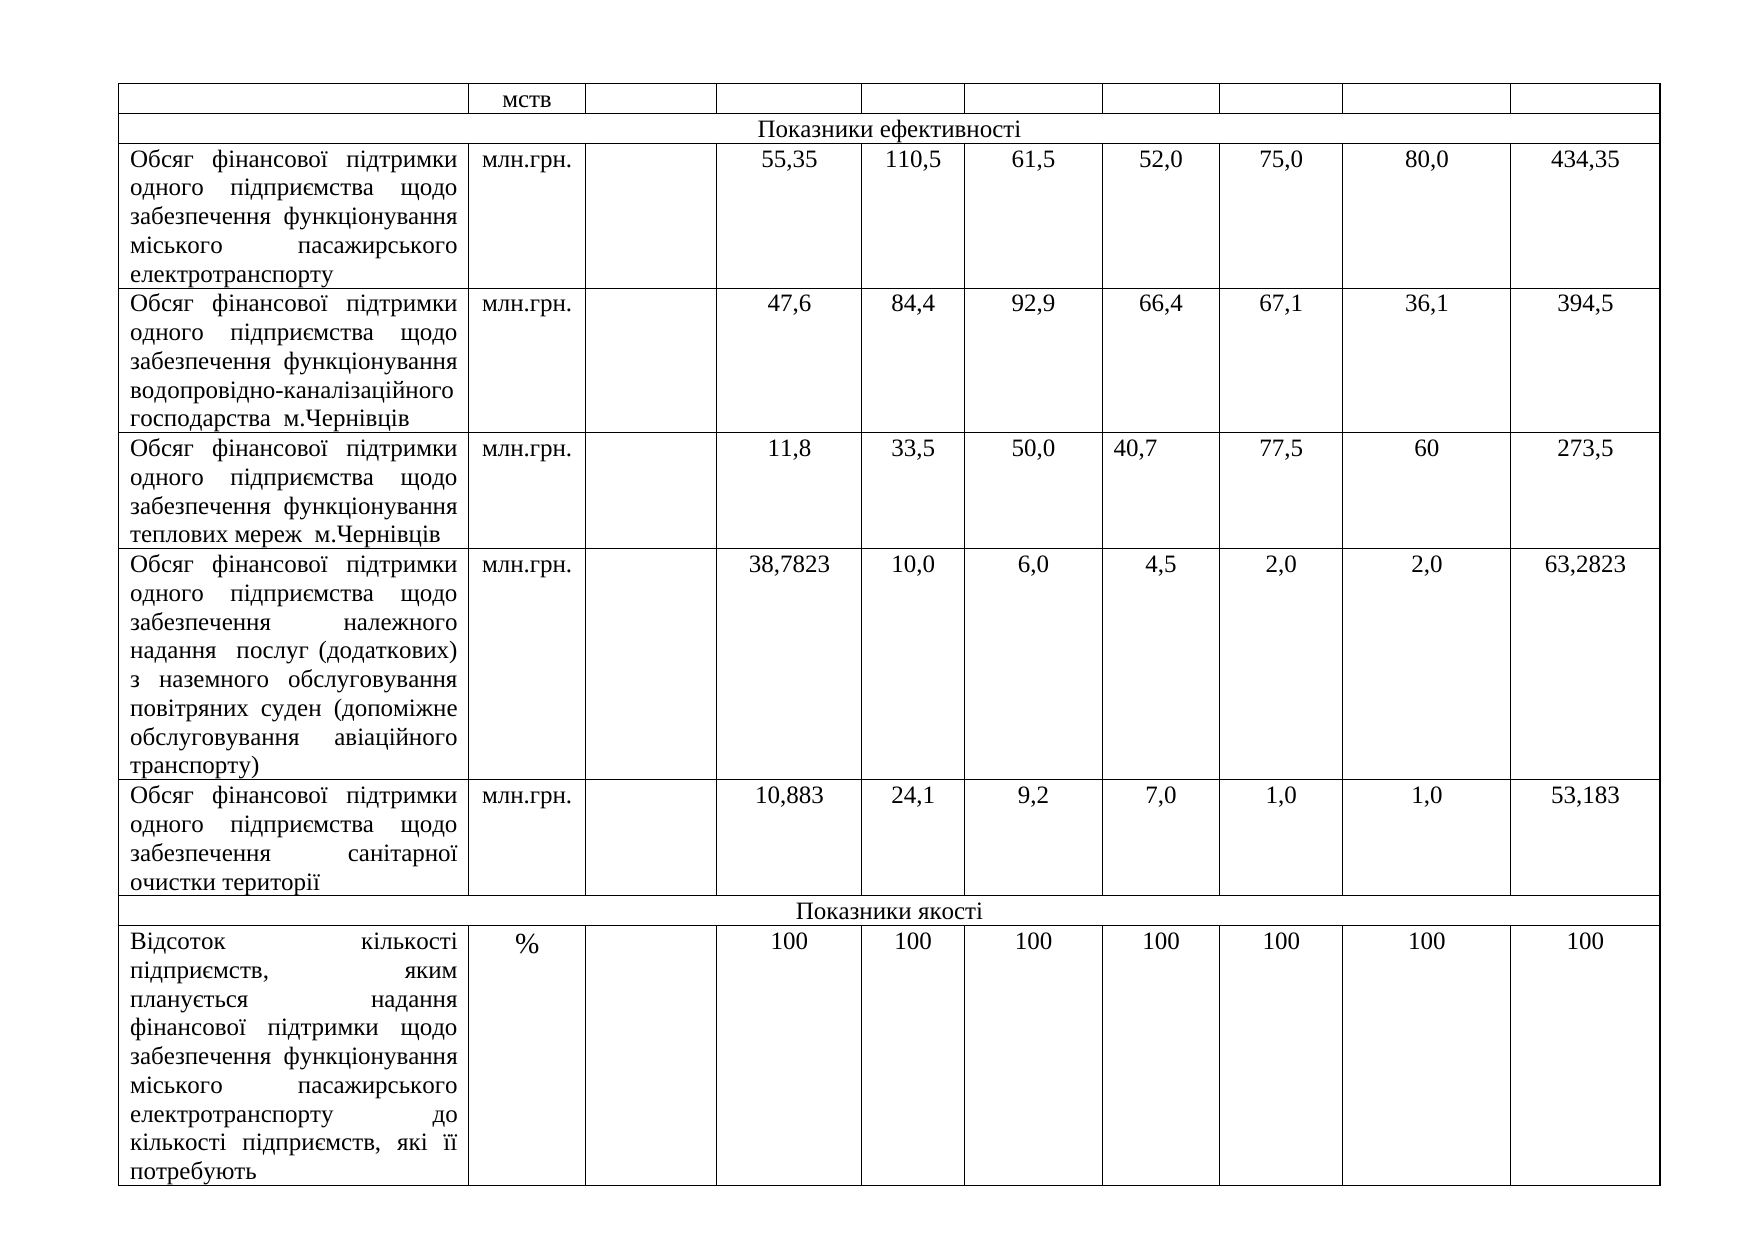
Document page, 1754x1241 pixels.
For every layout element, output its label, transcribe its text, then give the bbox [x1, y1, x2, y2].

table_cell 1 [1103, 84, 1219, 113]
table_cell 75,0 [1220, 144, 1342, 287]
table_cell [119, 84, 468, 113]
table_cell 273,5 [1511, 433, 1659, 548]
table_cell 1 [586, 84, 716, 113]
table_cell 33,5 [862, 433, 964, 548]
table_cell 63,2823 [1511, 549, 1659, 779]
table_cell 52,0 [1103, 144, 1219, 287]
table_cell 100 [965, 926, 1102, 1185]
table_cell 434,35 [1511, 144, 1659, 287]
table_cell млн.грн. [469, 289, 585, 432]
table_cell 1 [1343, 84, 1510, 113]
table_cell % [469, 926, 585, 1185]
table_cell 2,0 [1343, 549, 1510, 779]
table_cell 67,1 [1220, 289, 1342, 432]
table_cell 38,7823 [717, 549, 861, 779]
table_cell 1 [862, 84, 964, 113]
table_cell 100 [1103, 926, 1219, 1185]
table_cell 11,8 [717, 433, 861, 548]
table_cell 60 [1343, 433, 1510, 548]
table_cell [586, 144, 716, 287]
table_cell Обсяг фінансової підтримки одного підприємства щодо забезпечення функціонування теплових мереж м.Чернівців [119, 433, 468, 548]
table_cell 1,0 [1343, 780, 1510, 895]
table_cell 80,0 [1343, 144, 1510, 287]
table_cell Показники ефективності [119, 114, 1659, 143]
table_cell 10,0 [862, 549, 964, 779]
table_cell 2,0 [1220, 549, 1342, 779]
table_cell млн.грн. [469, 780, 585, 895]
table_cell [586, 926, 716, 1185]
table_cell К-сть підприє-мств [469, 84, 585, 113]
table_cell Відсоток кількості підприємств, яким планується надання фінансової підтримки щодо забезпечення функціонування міського пасажирського електротранспорту до кількості підприємств, які її потребують [119, 926, 468, 1185]
table_cell 53,183 [1511, 780, 1659, 895]
table_cell 100 [717, 926, 861, 1185]
table_cell Обсяг фінансової підтримки одного підприємства щодо забезпечення належного надання послуг (додаткових) з наземного обслуговування повітряних суден (допоміжне обслуговування авіаційного транспорту) [119, 549, 468, 779]
table_cell 40,7 [1103, 433, 1219, 548]
table_cell [586, 289, 716, 432]
table_cell 24,1 [862, 780, 964, 895]
table_cell млн.грн. [469, 433, 585, 548]
table_cell Обсяг фінансової підтримки одного підприємства щодо забезпечення санітарної очистки території [119, 780, 468, 895]
table_cell 36,1 [1343, 289, 1510, 432]
table_cell 1 [965, 84, 1102, 113]
table_cell 1 [1220, 84, 1342, 113]
table_cell 50,0 [965, 433, 1102, 548]
table_cell [586, 549, 716, 779]
table_cell 394,5 [1511, 289, 1659, 432]
table_cell 6,0 [965, 549, 1102, 779]
table_cell 1,0 [1220, 780, 1342, 895]
table_cell 100 [1511, 926, 1659, 1185]
table_cell 77,5 [1220, 433, 1342, 548]
table_cell Показники якості [119, 896, 1659, 925]
table_cell [586, 780, 716, 895]
table_cell 1 [1511, 84, 1659, 113]
table_cell Обсяг фінансової підтримки одного підприємства щодо забезпечення функціонування водопровідно-каналізаційного господарства м.Чернівців [119, 289, 468, 432]
table_cell 100 [862, 926, 964, 1185]
table_cell [586, 433, 716, 548]
table_cell 10,883 [717, 780, 861, 895]
table_cell 4,5 [1103, 549, 1219, 779]
table_cell 66,4 [1103, 289, 1219, 432]
table_cell 110,5 [862, 144, 964, 287]
table_cell млн.грн. [469, 549, 585, 779]
table_cell 7,0 [1103, 780, 1219, 895]
table_cell млн.грн. [469, 144, 585, 287]
table_cell 9,2 [965, 780, 1102, 895]
table_cell 61,5 [965, 144, 1102, 287]
table_cell 55,35 [717, 144, 861, 287]
table_cell 100 [1343, 926, 1510, 1185]
table_cell 100 [1220, 926, 1342, 1185]
table_cell 92,9 [965, 289, 1102, 432]
table_cell Обсяг фінансової підтримки одного підприємства щодо забезпечення функціонування міського пасажирського електротранспорту [119, 144, 468, 287]
table_cell 47,6 [717, 289, 861, 432]
table_cell 1 [717, 84, 861, 113]
table_cell 84,4 [862, 289, 964, 432]
